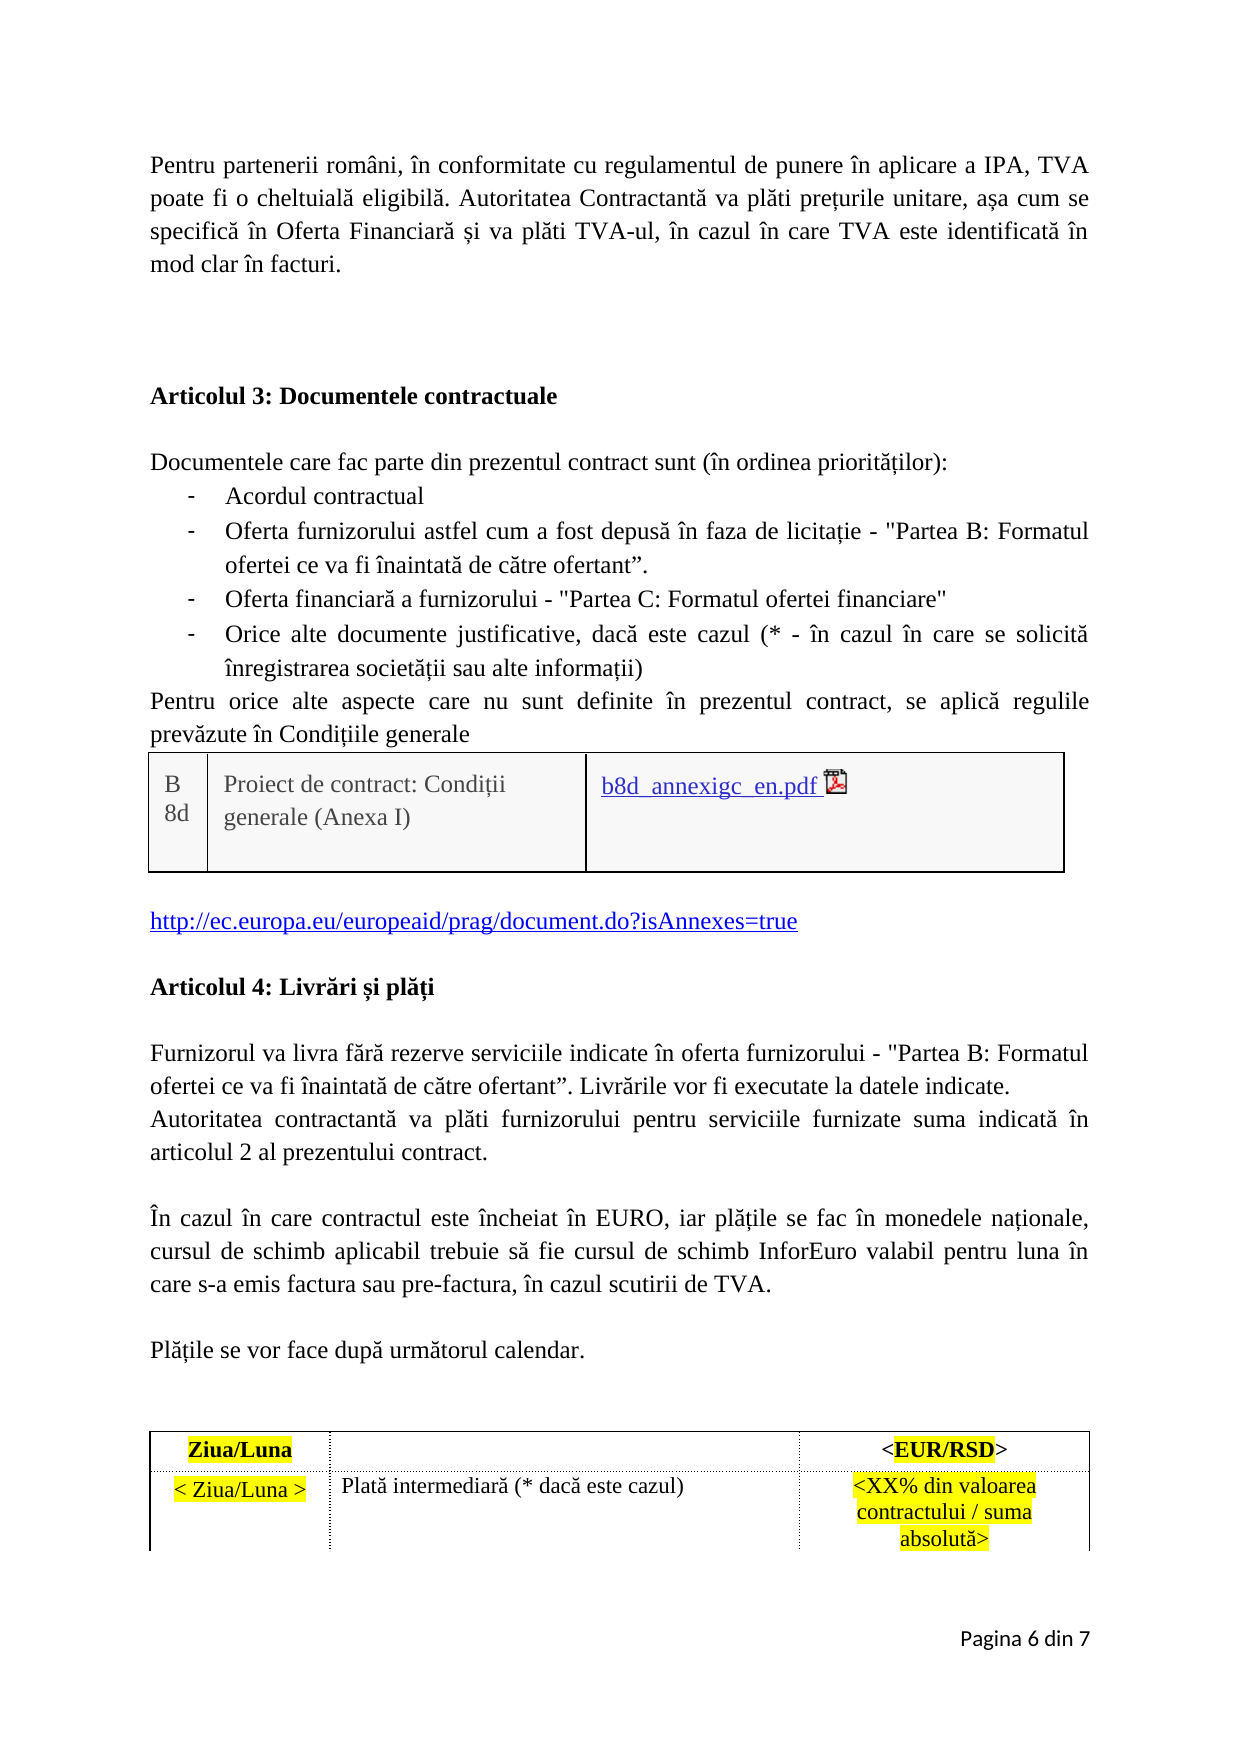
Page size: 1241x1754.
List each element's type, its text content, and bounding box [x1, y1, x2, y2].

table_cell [800, 1471, 1089, 1551]
table_header b8d_annexigc_en.pdf [587, 753, 1063, 871]
text Autoritatea contractantă va plăti furnizorului pentru serviciile furnizate suma indicată în articolul 2 al prezentului contract. [150, 1104, 1090, 1166]
table_header Ziua/Luna [151, 1432, 330, 1471]
text Pentru orice alte aspecte care nu sunt definite în prezentul contract, se aplică regulile prevăzute în Condițiile generale [150, 686, 1090, 748]
picture [823, 769, 849, 794]
text Articolul 4: Livrări și plăți [150, 972, 1090, 1001]
table_header Proiect de contract: Condiții generale (Anexa I) [208, 753, 586, 871]
text În cazul în care contractul este încheiat în EURO, iar plățile se fac în monedele naționale, cursul de schimb aplicabil trebuie să fie cursul de schimb InforEuro valabil pentru luna în care s-a emis factura sau pre-factura, în cazul scutirii de TVA. [150, 1203, 1090, 1298]
text Plățile se vor face după următorul calendar. [150, 1335, 1090, 1364]
list Oferta financiară a furnizorului - "Partea C: Formatul ofertei financiare" [187, 583, 1090, 613]
table_cell < Ziua/Luna > [151, 1471, 330, 1551]
list Oferta furnizorului astfel cum a fost depusă în faza de licitație - "Partea B: Formatul ofertei ce va fi înaintată de către ofertant”. [187, 515, 1090, 579]
text Articolul 3: Documentele contractuale [150, 381, 1090, 410]
table_header [330, 1432, 799, 1471]
table_header B8d [149, 753, 207, 871]
text Pentru partenerii români, în conformitate cu regulamentul de punere în aplicare a IPA, TVA poate fi o cheltuială eligibilă. Autoritatea Contractantă va plăti prețurile unitare, așa cum se specifică în Oferta Financiară și va plăti TVA-ul, în cazul în care TVA este identificată în mod clar în facturi. [150, 150, 1090, 278]
text http://ec.europa.eu/europeaid/prag/document.do?isAnnexes=true [150, 906, 1090, 934]
table_cell Plată intermediară (* dacă este cazul) [330, 1471, 799, 1551]
list Orice alte documente justificative, dacă este cazul (* - în cazul în care se solicită înregistrarea societății sau alte informații) [187, 618, 1090, 682]
table_header <EUR/RSD> [800, 1432, 1089, 1471]
text Furnizorul va livra fără rezerve serviciile indicate în oferta furnizorului - "Partea B: Formatul ofertei ce va fi înaintată de către ofertant”. Livrările vor fi executate la datele indicate. [150, 1038, 1090, 1099]
text Documentele care fac parte din prezentul contract sunt (în ordinea priorităților): [150, 447, 1090, 476]
list Acordul contractual [187, 480, 1090, 511]
